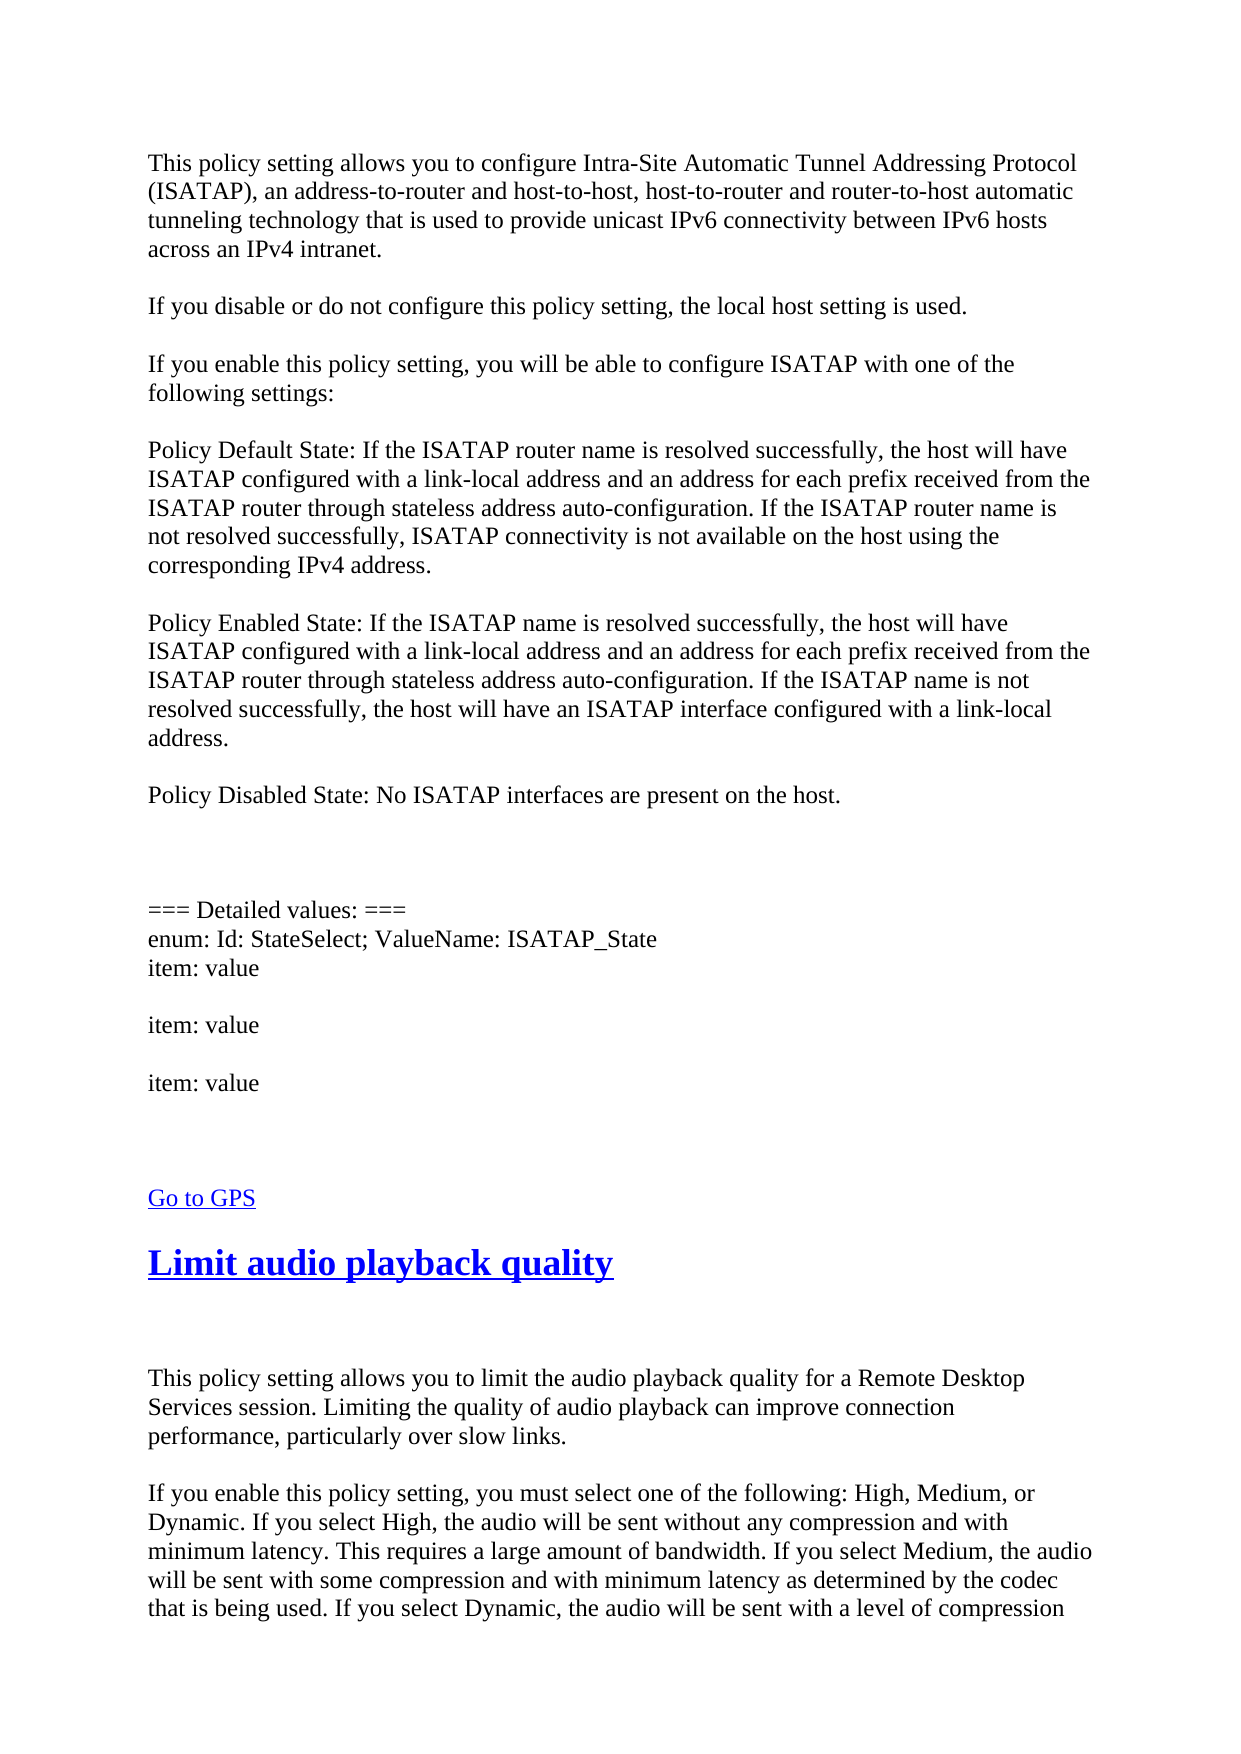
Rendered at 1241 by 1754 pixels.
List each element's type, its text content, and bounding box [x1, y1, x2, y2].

text Limit audio playback quality [148, 1241, 1093, 1284]
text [148, 1363, 1093, 1622]
text This policy setting allows you to configure Intra-Site Automatic Tunnel Addressing Protocol (ISATAP), an address-to-router and host-to-host, host-to-router and router-to-host automatic tunneling technology that is used to provide unicast IPv6 connectivity between IPv6 hosts across an IPv4 intranet. If you disable or do not configure this policy setting, the local host setting is used. If you enable this policy setting, you will be able to configure ISATAP with one of the following settings: Policy Default State: If the ISATAP router name is resolved successfully, the host will have ISATAP configured with a link-local address and an address for each prefix received from the ISATAP router through stateless address auto-configuration. If the ISATAP router name is not resolved successfully, ISATAP connectivity is not available on the host using the corresponding IPv4 address. Policy Enabled State: If the ISATAP name is resolved successfully, the host will have ISATAP configured with a link-local address and an address for each prefix received from the ISATAP router through stateless address auto-configuration. If the ISATAP name is not resolved successfully, the host will have an ISATAP interface configured with a link-local address. Policy Disabled State: No ISATAP interfaces are present on the host. === Detailed values: === enum: Id: StateSelect; ValueName: ISATAP_State item: value item: value item: value Go to GPS [148, 148, 1093, 1211]
